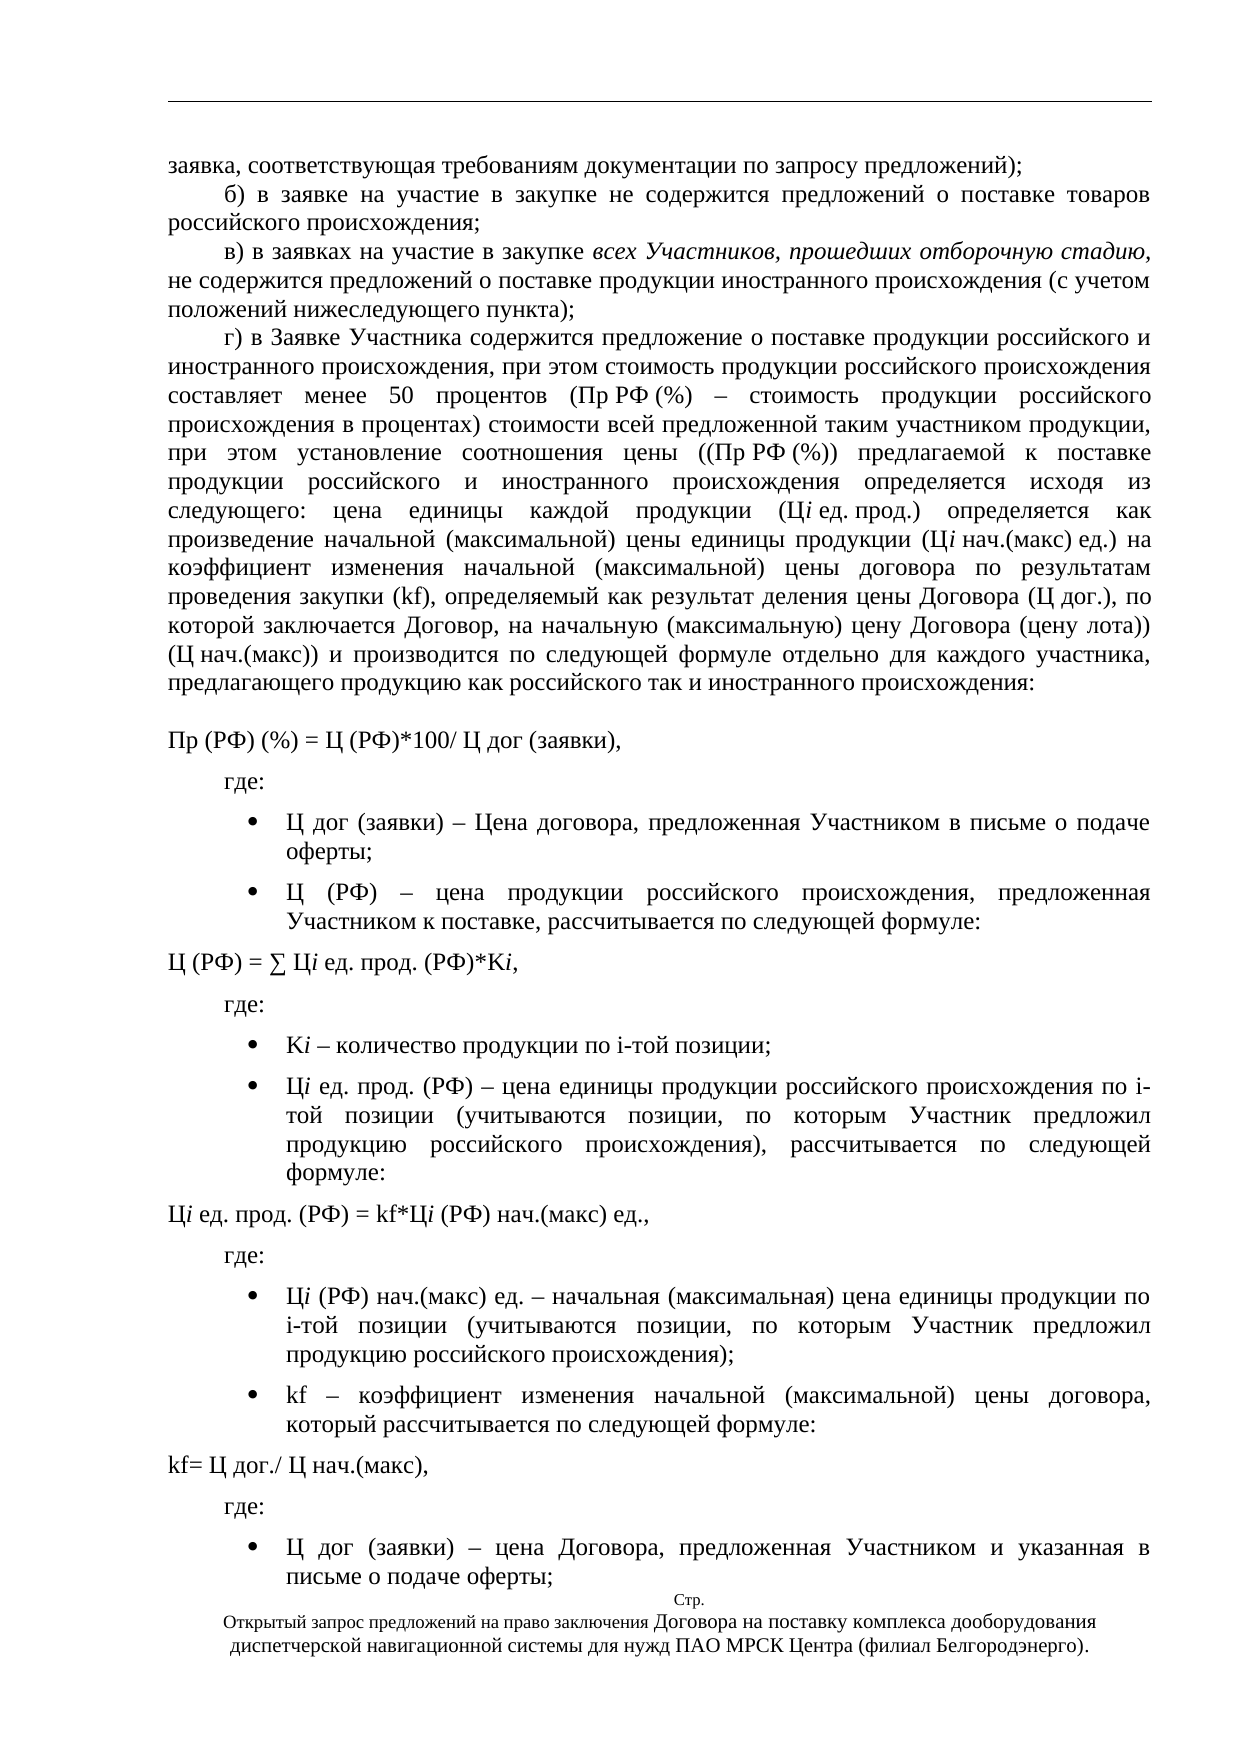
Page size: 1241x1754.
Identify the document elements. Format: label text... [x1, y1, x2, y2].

list где: [224, 989, 1152, 1017]
list где: [224, 1491, 1152, 1520]
list Цi (РФ) нач.(макс) ед. – начальная (максимальная) цена единицы продукции по i-той позиции (учитываются позиции, по которым Участник предложил продукцию российского происхождения); [248, 1281, 1152, 1367]
list Цi ед. прод. (РФ) – цена единицы продукции российского происхождения по i-той позиции (учитываются позиции, по которым Участник предложил продукцию российского происхождения), рассчитывается по следующей формуле: [248, 1071, 1152, 1186]
list Ц (РФ) = ∑ Цi ед. прод. (РФ)*Ki, [168, 947, 1152, 976]
list Ki – количество продукции по i-той позиции; [248, 1030, 1152, 1059]
list Ц дог (заявки) – цена Договора, предложенная Участником и указанная в письме о подаче оферты; [248, 1532, 1152, 1590]
list kf – коэффициент изменения начальной (максимальной) цены договора, который рассчитывается по следующей формуле: [248, 1380, 1152, 1437]
list где: [224, 1240, 1152, 1269]
list kf= Ц дог./ Ц нач.(макс), [168, 1450, 1152, 1479]
list Пр (РФ) (%) = Ц (РФ)*100/ Ц дог (заявки), [168, 725, 1152, 754]
text б) в заявке на участие в закупке не содержится предложений о поставке товаров российского происхождения; [168, 179, 1152, 236]
list Ц дог (заявки) – Цена договора, предложенная Участником в письме о подаче оферты; [248, 807, 1152, 865]
list Ц (РФ) – цена продукции российского происхождения, предложенная Участником к поставке, рассчитывается по следующей формуле: [248, 877, 1152, 935]
list Цi ед. прод. (РФ) = kf*Цi (РФ) нач.(макс) ед., [168, 1199, 1152, 1227]
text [168, 150, 1152, 179]
text г) в Заявке Участника содержится предложение о поставке продукции российского и иностранного происхождения, при этом стоимость продукции российского происхождения составляет менее 50 процентов (Пр РФ (%) – стоимость продукции российского происхождения в процентах) стоимости всей предложенной таким участником продукции, при этом установление соотношения цены ((Пр РФ (%)) предлагаемой к поставке продукции российского и иностранного происхождения определяется исходя из следующего: цена единицы каждой продукции (Цi ед. прод.) определяется как произведение начальной (максимальной) цены единицы продукции (Цi нач.(макс) ед.) на коэффициент изменения начальной (максимальной) цены договора по результатам проведения закупки (kf), определяемый как результат деления цены Договора (Ц дог.), по которой заключается Договор, на начальную (максимальную) цену Договора (цену лота)) (Ц нач.(макс)) и производится по следующей формуле отдельно для каждого участника, предлагающего продукцию как российского так и иностранного происхождения: [168, 322, 1152, 696]
text в) в заявках на участие в закупке всех Участников, прошедших отборочную стадию, не содержится предложений о поставке продукции иностранного происхождения (с учетом положений нижеследующего пункта); [168, 236, 1152, 322]
list где: [224, 766, 1152, 795]
